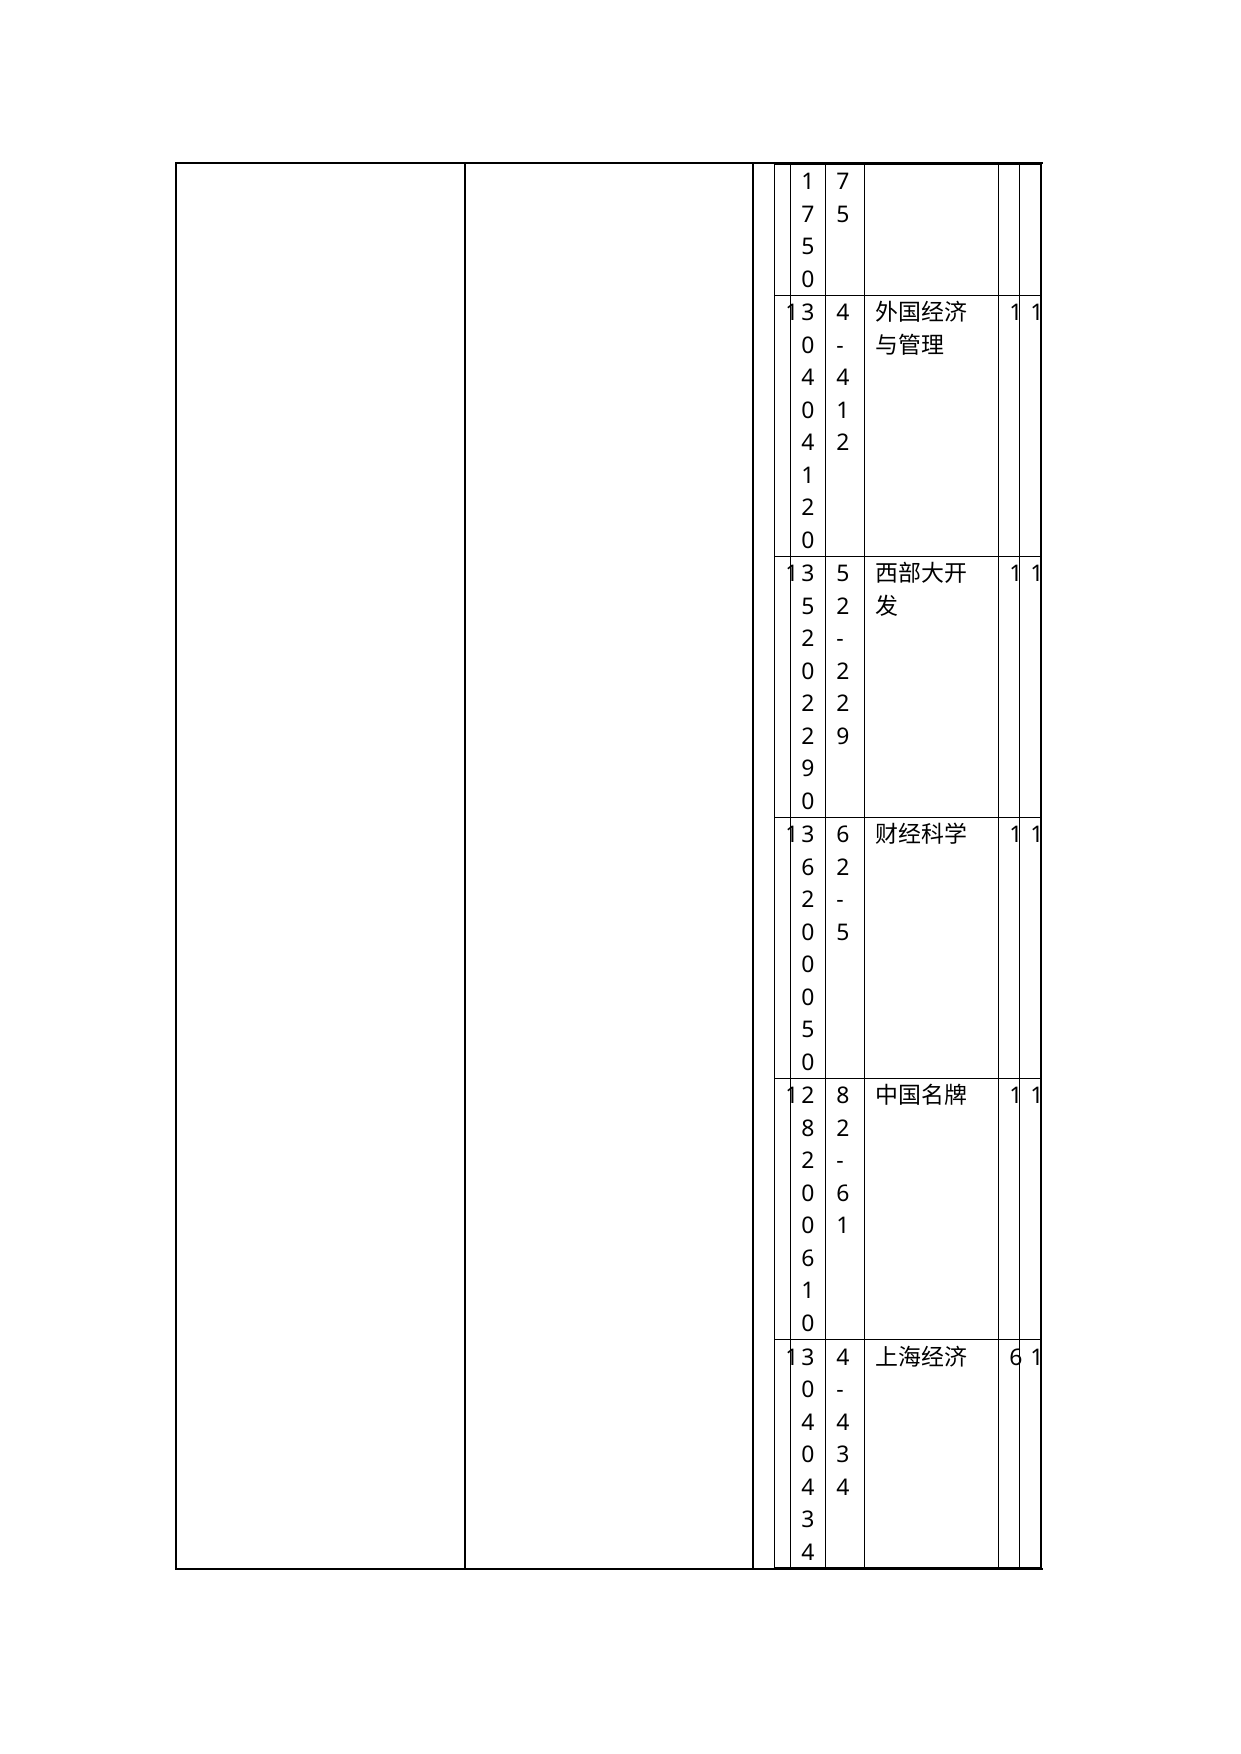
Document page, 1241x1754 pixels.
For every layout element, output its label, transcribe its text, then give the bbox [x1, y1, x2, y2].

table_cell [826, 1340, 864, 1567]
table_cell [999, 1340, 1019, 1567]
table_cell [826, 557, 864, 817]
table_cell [865, 165, 998, 295]
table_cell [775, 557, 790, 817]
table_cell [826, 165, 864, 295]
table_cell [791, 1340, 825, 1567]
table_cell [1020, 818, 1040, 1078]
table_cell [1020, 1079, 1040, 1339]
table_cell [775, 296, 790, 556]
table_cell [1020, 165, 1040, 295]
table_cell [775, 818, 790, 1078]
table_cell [865, 1340, 998, 1567]
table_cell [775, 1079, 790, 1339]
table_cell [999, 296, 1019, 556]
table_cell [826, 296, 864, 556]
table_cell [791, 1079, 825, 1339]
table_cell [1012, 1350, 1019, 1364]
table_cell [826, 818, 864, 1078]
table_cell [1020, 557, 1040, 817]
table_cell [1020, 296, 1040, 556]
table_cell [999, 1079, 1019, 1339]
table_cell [754, 164, 774, 1568]
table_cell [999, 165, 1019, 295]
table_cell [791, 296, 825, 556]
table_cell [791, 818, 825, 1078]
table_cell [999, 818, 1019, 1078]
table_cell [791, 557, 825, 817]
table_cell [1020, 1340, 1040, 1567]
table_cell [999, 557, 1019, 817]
table_cell 1 [466, 164, 752, 1568]
table_cell [177, 164, 464, 1568]
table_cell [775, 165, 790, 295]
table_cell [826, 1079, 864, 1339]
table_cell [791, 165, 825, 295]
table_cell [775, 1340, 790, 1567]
